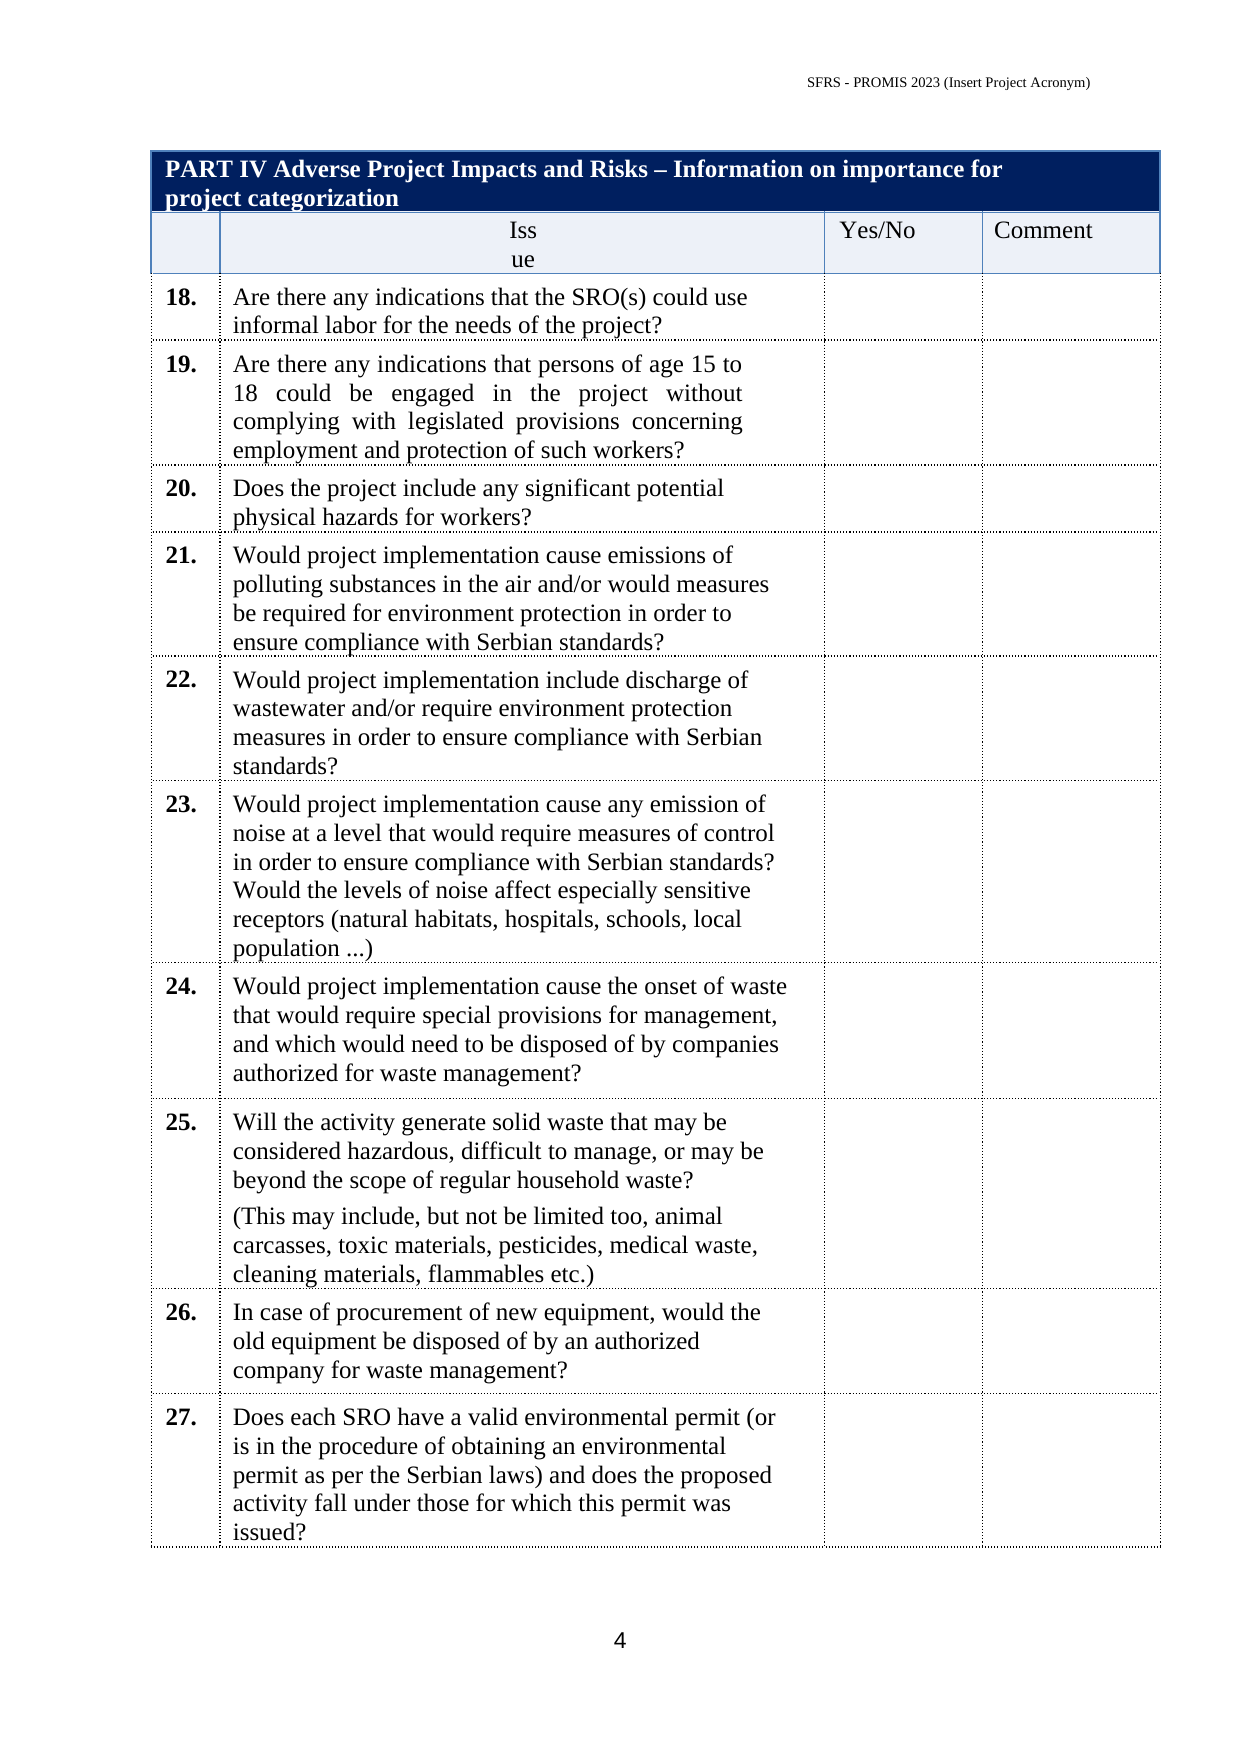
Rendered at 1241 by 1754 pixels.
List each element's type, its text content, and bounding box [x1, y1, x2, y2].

table_cell 21. [151, 531, 220, 655]
table_cell [983, 1288, 1160, 1393]
table_cell Would project implementation cause the onset of waste that would require special provisions for management, and which would need to be disposed of by companies authorized for waste management? [220, 962, 824, 1098]
table_cell Does each SRO have a valid environmental permit (or is in the procedure of obtaining an environmental permit as per the Serbian laws) and does the proposed activity fall under those for which this permit was issued? [220, 1393, 824, 1546]
table_cell In case of procurement of new equipment, would the old equipment be disposed of by an authorized company for waste management? [220, 1288, 824, 1393]
table_cell [825, 1288, 983, 1393]
table_header PART IV Adverse Project Impacts and Risks – Information on importance for project categorization [152, 152, 1159, 211]
table_cell [825, 274, 983, 339]
table_cell Would project implementation cause emissions of polluting substances in the air and/or would measures be required for environment protection in order to ensure compliance with Serbian standards? [220, 531, 824, 655]
table_cell Comment [983, 213, 1159, 273]
table_cell 19. [151, 339, 220, 464]
table_cell [983, 780, 1160, 962]
table_cell 23. [151, 780, 220, 962]
table_cell Would project implementation include discharge of wastewater and/or require environment protection measures in order to ensure compliance with Serbian standards? [220, 655, 824, 780]
table_cell Are there any indications that persons of age 15 to 18 could be engaged in the project without complying with legislated provisions concerning employment and protection of such workers? [220, 339, 824, 464]
table_cell 27. [151, 1393, 220, 1546]
table_cell Will the activity generate solid waste that may be considered hazardous, difficult to manage, or may be beyond the scope of regular household waste? (This may include, but not be limited too, animal carcasses, toxic materials, pesticides, medical waste, cleaning materials, flammables etc.) [220, 1098, 824, 1288]
table_cell [825, 1393, 983, 1546]
table_cell 24. [151, 962, 220, 1098]
table_cell [825, 655, 983, 780]
table_cell [983, 962, 1160, 1098]
table_cell [983, 339, 1160, 464]
table_cell 26. [151, 1288, 220, 1393]
table_cell Issue [221, 213, 824, 273]
table_cell [983, 464, 1160, 531]
table_cell 25. [151, 1098, 220, 1288]
table_cell Would project implementation cause any emission of noise at a level that would require measures of control in order to ensure compliance with Serbian standards? Would the levels of noise affect especially sensitive receptors (natural habitats, hospitals, schools, local population ...) [220, 780, 824, 962]
table_cell [152, 213, 219, 273]
table_cell [983, 531, 1160, 655]
table_cell [983, 274, 1160, 339]
table_cell [825, 531, 983, 655]
table_cell [825, 339, 983, 464]
table_cell [983, 1393, 1160, 1546]
table_cell Yes/No [825, 213, 982, 273]
table_cell 22. [151, 655, 220, 780]
table_cell [825, 464, 983, 531]
table_cell [983, 1098, 1160, 1288]
table_cell [825, 780, 983, 962]
table_cell [983, 655, 1160, 780]
table_cell 20. [151, 464, 220, 531]
table_cell [825, 962, 983, 1098]
table_cell [825, 1098, 983, 1288]
table_cell Are there any indications that the SRO(s) could use informal labor for the needs of the project? [220, 274, 824, 339]
table_cell Does the project include any significant potential physical hazards for workers? [220, 464, 824, 531]
table_cell 18. [151, 274, 220, 339]
